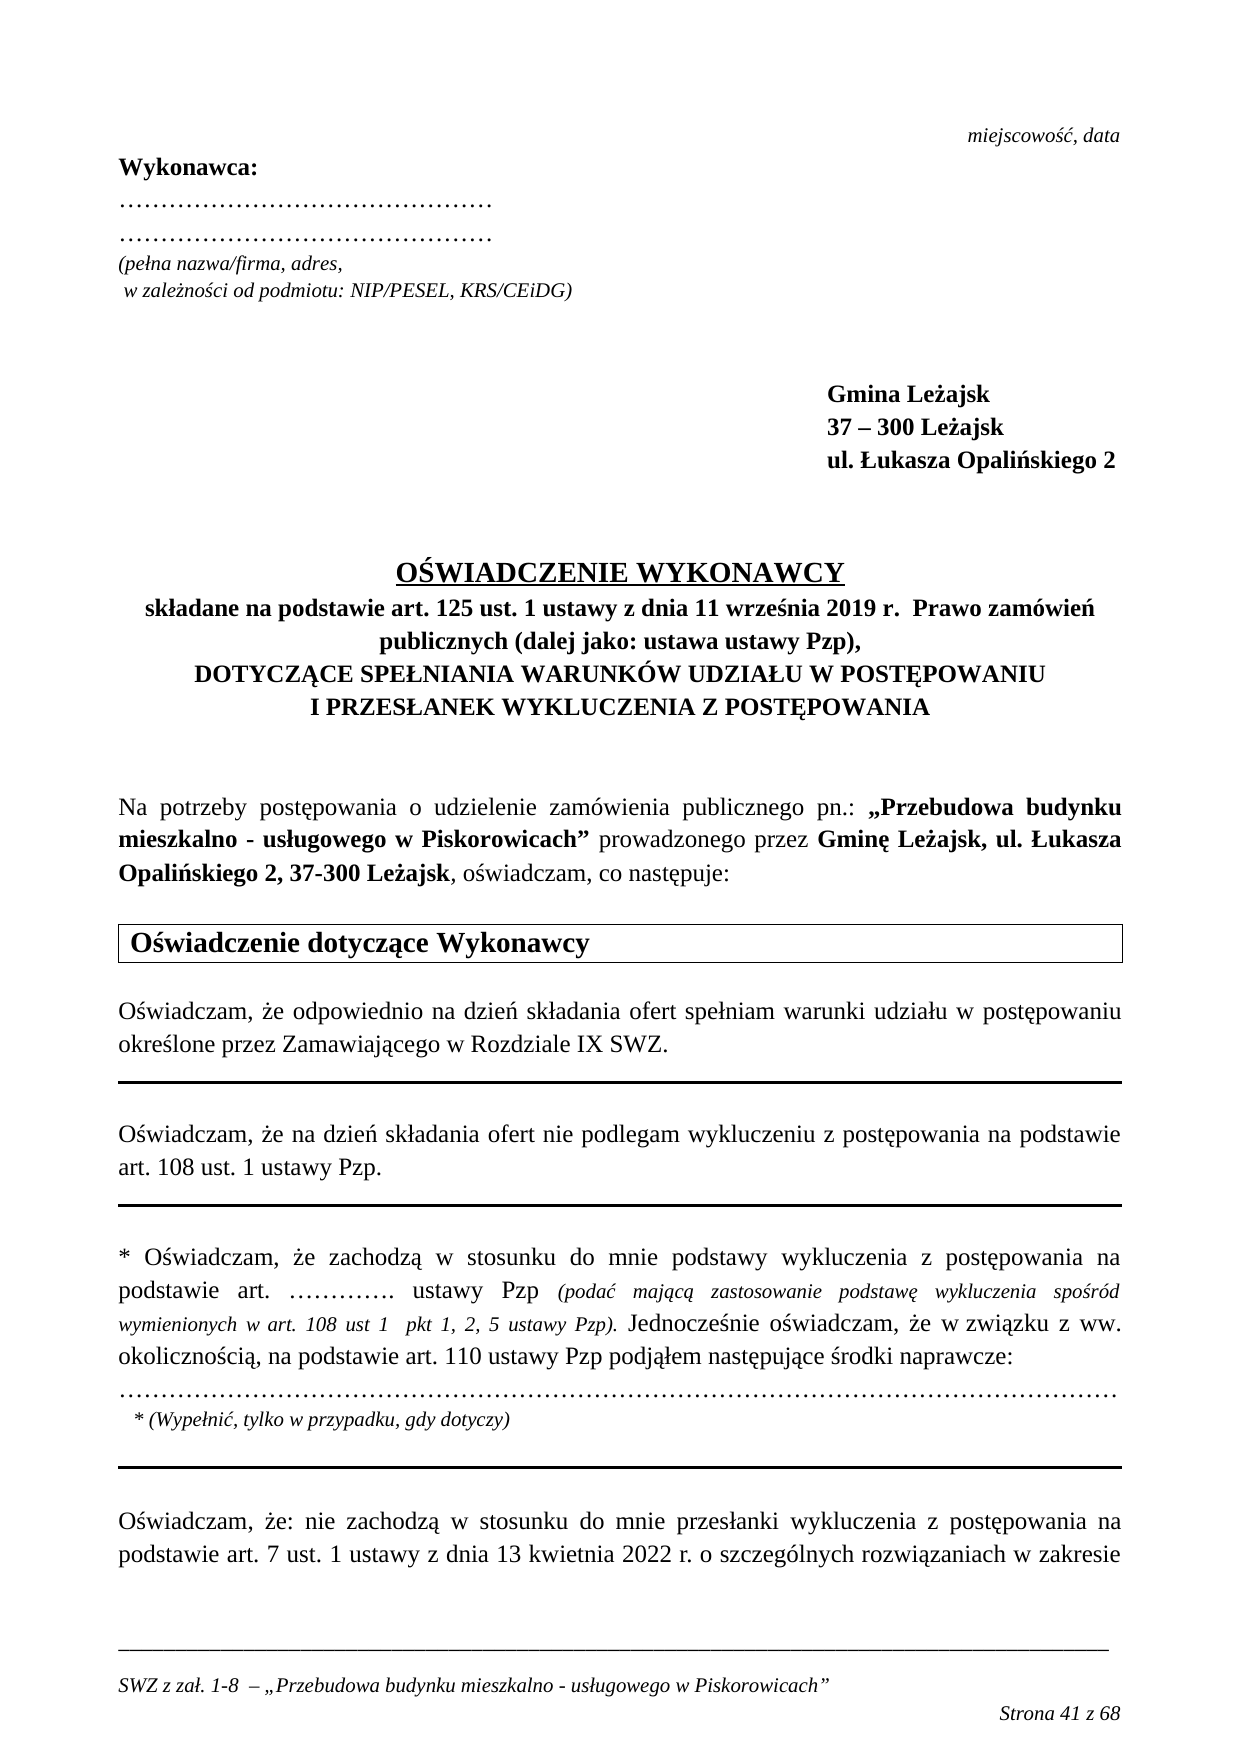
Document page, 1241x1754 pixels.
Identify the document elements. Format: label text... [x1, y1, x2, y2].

text ……………………………………………………………………………… [118, 184, 502, 246]
text Gmina Leżajsk [827, 379, 1122, 407]
text miejscowość, data [118, 122, 1122, 147]
text ………………………………………………………………………………………………………… [118, 1374, 1122, 1403]
text ul. Łukasza Opalińskiego 2 [827, 445, 1122, 473]
text OŚWIADCZENIE WYKONAWCY [118, 555, 1122, 588]
text w zależności od podmiotu: NIP/PESEL, KRS/CEiDG) [118, 278, 1122, 302]
text (pełna nazwa/firma, adres, [118, 251, 1122, 275]
text DOTYCZĄCE SPEŁNIANIA WARUNKÓW UDZIAŁU W POSTĘPOWANIU I PRZESŁANEK WYKLUCZENIA Z POSTĘPOWANIA [118, 659, 1122, 721]
text Wykonawca: [118, 152, 1122, 180]
text * Oświadczam, że zachodzą w stosunku do mnie podstawy wykluczenia z postępowania na podstawie art. …………. ustawy Pzp (podać mającą zastosowanie podstawę wykluczenia spośród wymienionych w art. 108 ust 1 pkt 1, 2, 5 ustawy Pzp). Jednocześnie oświadczam, że w związku z ww. okolicznością, na podstawie art. 110 ustawy Pzp podjąłem następujące środki naprawcze: [118, 1242, 1122, 1369]
text Na potrzeby postępowania o udzielenie zamówienia publicznego pn.: „Przebudowa budynku mieszkalno - usługowego w Piskorowicach” prowadzonego przez Gminę Leżajsk, ul. Łukasza Opalińskiego 2, 37-300 Leżajsk, oświadczam, co następuje: [118, 792, 1122, 886]
table_header Oświadczenie dotyczące Wykonawcy [119, 925, 1122, 962]
text * (Wypełnić, tylko w przypadku, gdy dotyczy) [133, 1407, 1122, 1431]
text 37 – 300 Leżajsk [827, 412, 1122, 441]
text Oświadczam, że na dzień składania ofert nie podlegam wykluczeniu z postępowania na podstawie art. 108 ust. 1 ustawy Pzp. [118, 1119, 1122, 1181]
text składane na podstawie art. 125 ust. 1 ustawy z dnia 11 września 2019 r. Prawo zamówień publicznych (dalej jako: ustawa ustawy Pzp), [118, 593, 1122, 655]
text Oświadczam, że odpowiednio na dzień składania ofert spełniam warunki udziału w postępowaniu określone przez Zamawiającego w Rozdziale IX SWZ. [118, 996, 1122, 1058]
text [118, 1506, 1122, 1568]
